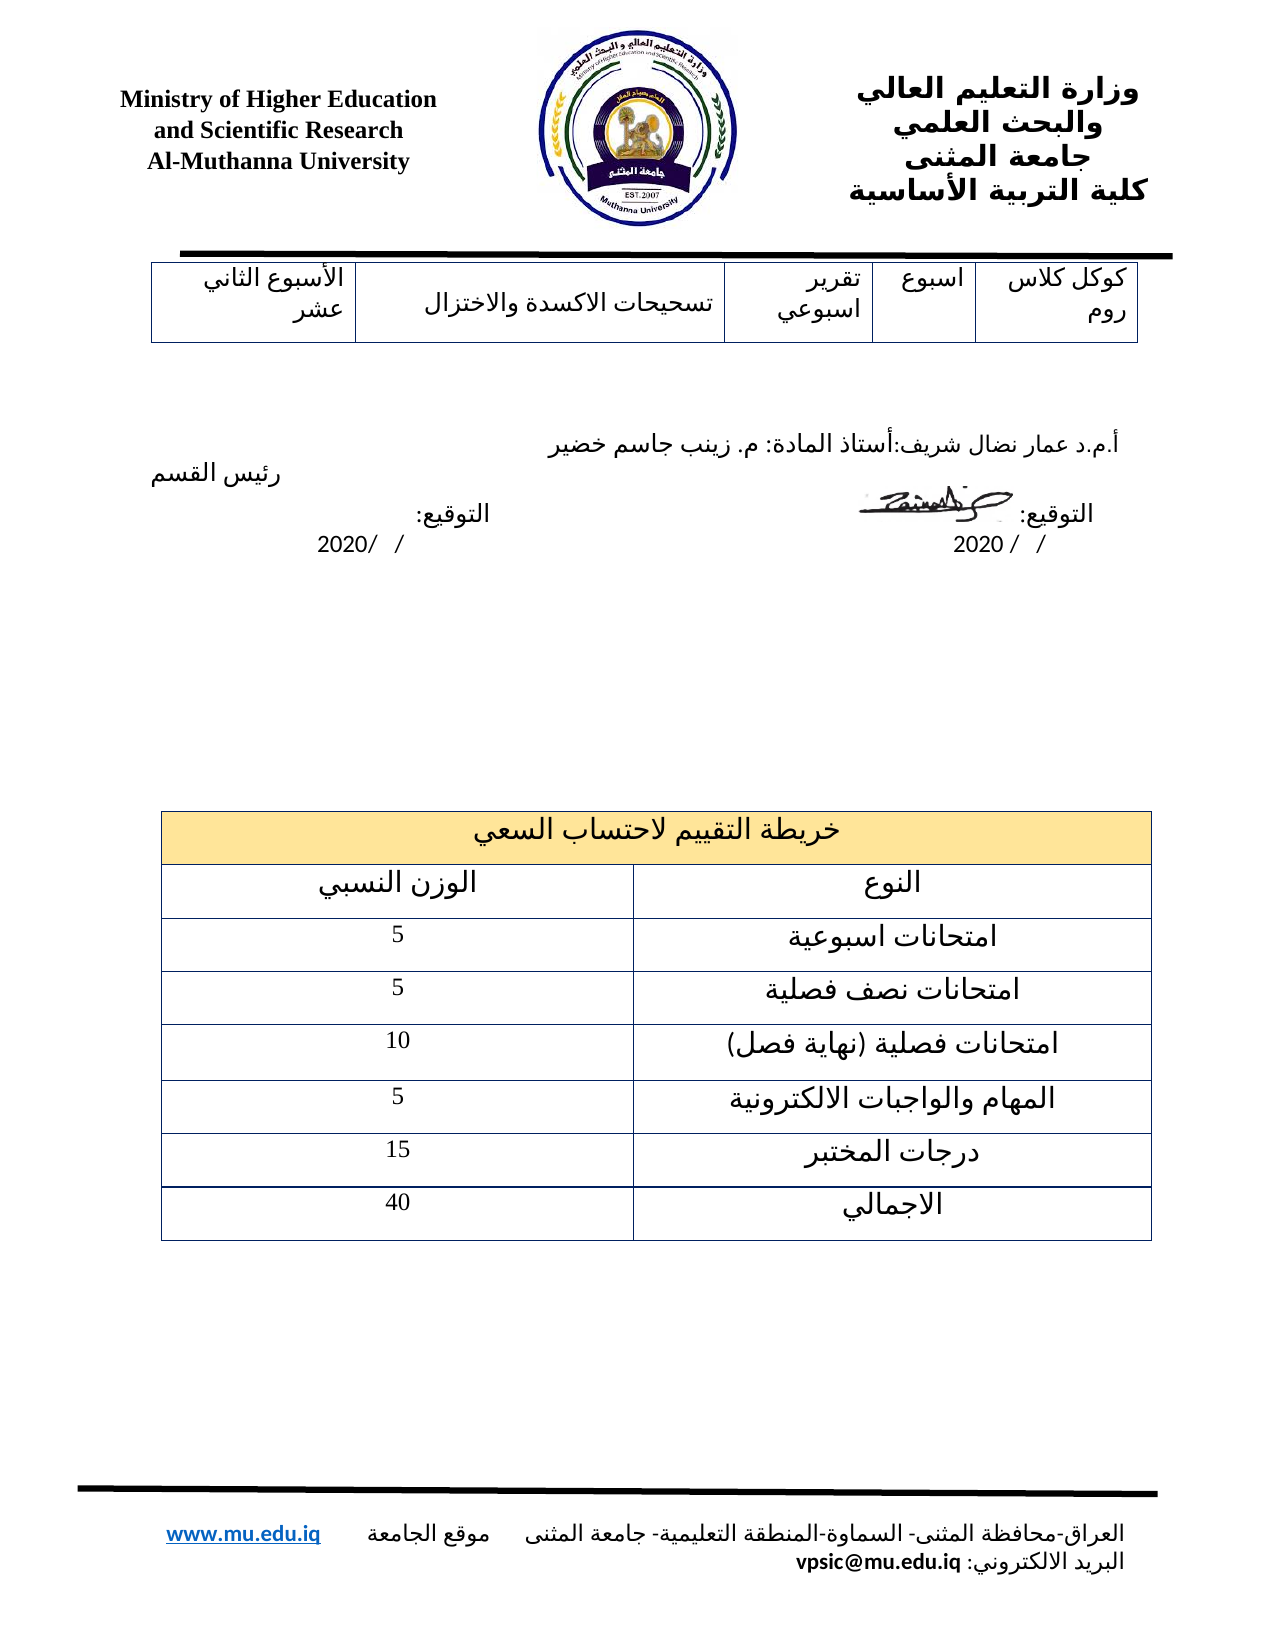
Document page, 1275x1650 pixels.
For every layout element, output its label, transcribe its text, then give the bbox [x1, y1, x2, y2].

table_cell كوكل كلاس روم [976, 263, 1137, 342]
text التوقيع: التوقيع: [150, 487, 1125, 528]
table_cell الأسبوع الثاني عشر [152, 263, 355, 342]
table_cell امتحانات نصف فصلية [634, 972, 1151, 1024]
table_cell امتحانات اسبوعية [634, 919, 1151, 971]
table_cell تسحيحات الاكسدة والاختزال [356, 263, 724, 342]
table_cell 5 [162, 919, 633, 971]
picture [858, 486, 1014, 522]
table_cell الاجمالي [634, 1188, 1151, 1240]
table_header خريطة التقييم لاحتساب السعي [162, 812, 1151, 864]
table_cell الوزن النسبي [162, 865, 633, 918]
text أ.م.د عمار نضال شريف:أستاذ المادة: م. زينب جاسم خضير رئيس القسم [150, 429, 1125, 487]
table_cell 10 [162, 1025, 633, 1080]
table_cell درجات المختبر [634, 1134, 1151, 1186]
table_cell 5 [162, 972, 633, 1024]
picture [536, 27, 739, 229]
table_cell 5 [162, 1081, 633, 1133]
table_cell اسبوع [873, 263, 975, 342]
table_cell 15 [162, 1134, 633, 1186]
table_cell النوع [634, 865, 1151, 918]
text / / 2020 / /2020 [150, 528, 1125, 559]
table_cell امتحانات فصلية (نهاية فصل) [634, 1025, 1151, 1080]
table_cell 40 [162, 1188, 633, 1240]
table_cell تقرير اسبوعي [725, 263, 872, 342]
table_cell المهام والواجبات الالكترونية [634, 1081, 1151, 1133]
